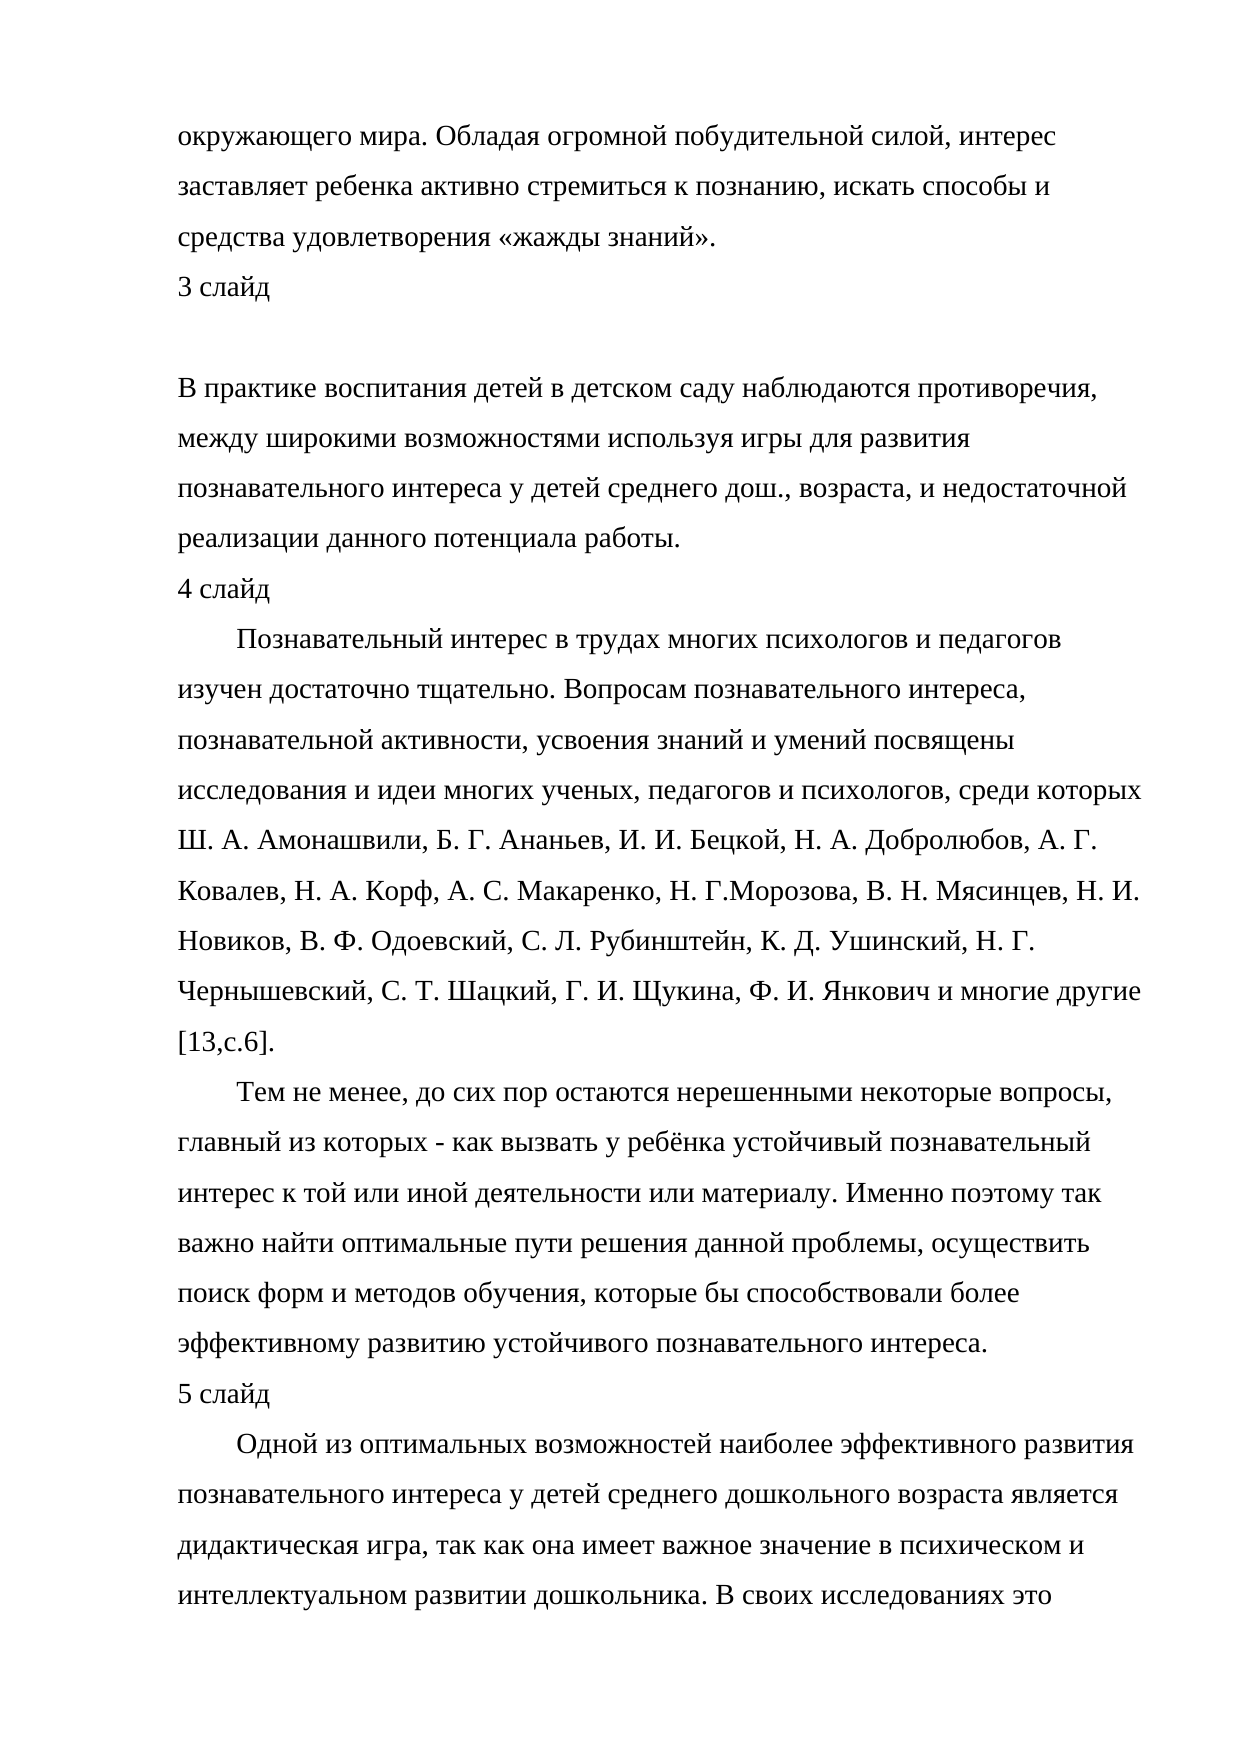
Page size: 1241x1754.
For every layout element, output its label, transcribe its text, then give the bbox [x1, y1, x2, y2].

text 4 слайд [177, 571, 1152, 604]
text 3 слайд [177, 269, 1152, 303]
text окружающего мира. Обладая огромной побудительной силой, интерес заставляет ребенка активно стремиться к познанию, искать способы и средства удовлетворения «жажды знаний». [177, 118, 1152, 252]
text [177, 1426, 1152, 1611]
text Тем не менее, до сих пор остаются нерешенными некоторые вопросы, главный из которых - как вызвать у ребёнка устойчивый познавательный интерес к той или иной деятельности или материалу. Именно поэтому так важно найти оптимальные пути решения данной проблемы, осуществить поиск форм и методов обучения, которые бы способствовали более эффективному развитию устойчивого познавательного интереса. [177, 1074, 1152, 1359]
text Познавательный интерес в трудах многих психологов и педагогов изучен достаточно тщательно. Вопросам познавательного интереса, познавательной активности, усвоения знаний и умений посвящены исследования и идеи многих ученых, педагогов и психологов, среди которых Ш. А. Амонашвили, Б. Г. Ананьев, И. И. Бецкой, Н. А. Добролюбов, А. Г. Ковалев, Н. А. Корф, А. С. Макаренко, Н. Г.Морозова, В. Н. Мясинцев, Н. И. Новиков, В. Ф. Одоевский, С. Л. Рубинштейн, К. Д. Ушинский, Н. Г. Чернышевский, С. Т. Шацкий, Г. И. Щукина, Ф. И. Янкович и многие другие [13,c.6]. [177, 621, 1152, 1057]
text В практике воспитания детей в детском саду наблюдаются противоречия, между широкими возможностями используя игры для развития познавательного интереса у детей среднего дош., возраста, и недостаточной реализации данного потенциала работы. [177, 370, 1152, 554]
text 5 слайд [177, 1376, 1152, 1409]
